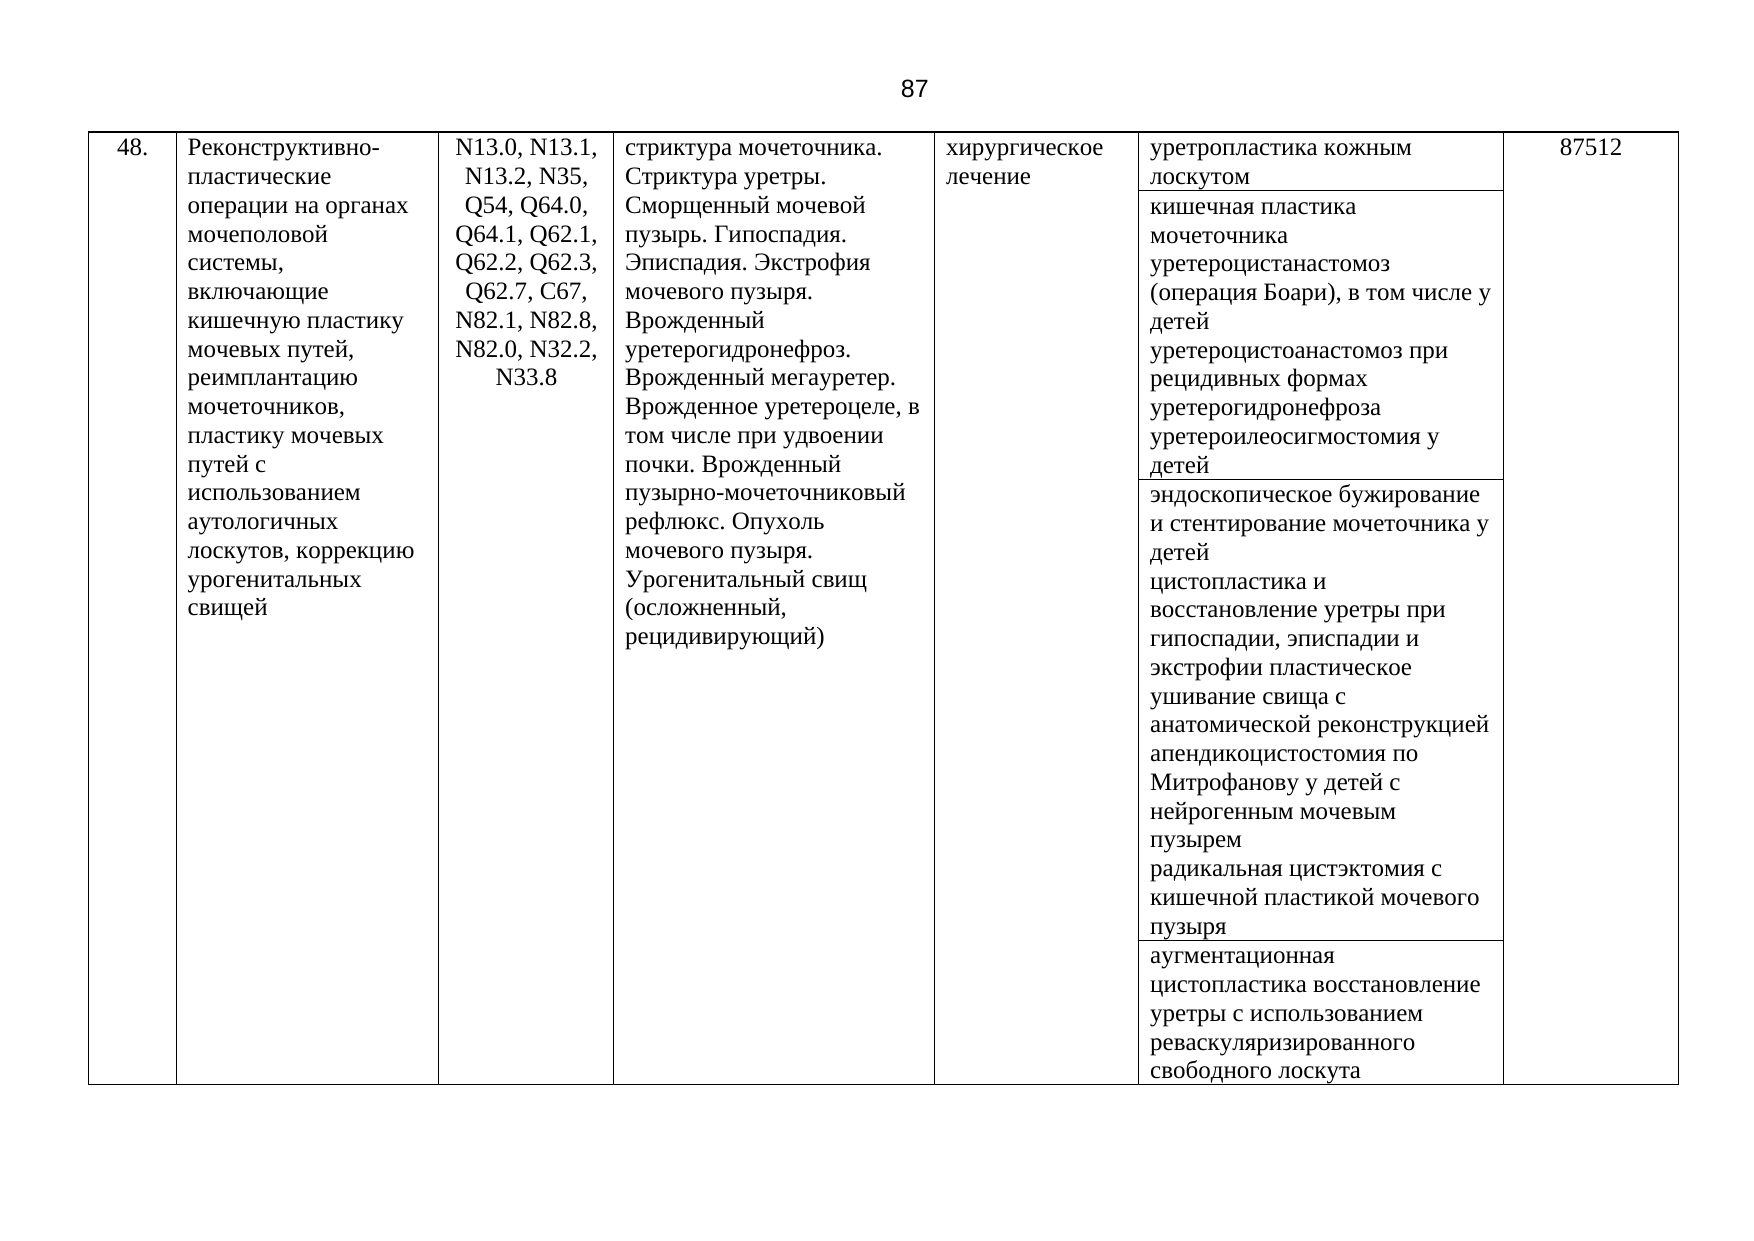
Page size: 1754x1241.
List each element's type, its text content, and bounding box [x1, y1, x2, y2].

table_cell N13.0, N13.1, N13.2, N35, Q54, Q64.0, Q64.1, Q62.1, Q62.2, Q62.3, Q62.7, C67, N82.1, N82.8, N82.0, N32.2, N33.8 [439, 133, 613, 1084]
table_cell эндоскопическое бужирование и стентирование мочеточника у детей цистопластика и восстановление уретры при гипоспадии, эписпадии и экстрофии пластическое ушивание свища с анатомической реконструкцией апендикоцистостомия по Митрофанову у детей с нейрогенным мочевым пузырем радикальная цистэктомия с кишечной пластикой мочевого пузыря [1139, 480, 1503, 939]
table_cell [1139, 941, 1503, 1084]
table_cell уретропластика кожным лоскутом [1139, 133, 1503, 190]
table_cell кишечная пластика мочеточника уретероцистанастомоз (операция Боари), в том числе у детей уретероцистоанастомоз при рецидивных формах уретерогидронефроза уретероилеосигмостомия у детей [1139, 191, 1503, 478]
table_cell Реконструктивно-пластические операции на органах мочеполовой системы, включающие кишечную пластику мочевых путей, реимплантацию мочеточников, пластику мочевых путей с использованием аутологичных лоскутов, коррекцию урогенитальных свищей [177, 133, 438, 1084]
table_cell хирургическое лечение [935, 133, 1138, 1084]
table_cell 87512 [1504, 133, 1678, 1084]
table_cell 48. [89, 133, 176, 1084]
table_cell стриктура мочеточника. Стриктура уретры. Сморщенный мочевой пузырь. Гипоспадия. Эписпадия. Экстрофия мочевого пузыря. Врожденный уретерогидронефроз. Врожденный мегауретер. Врожденное уретероцеле, в том числе при удвоении почки. Врожденный пузырно-мочеточниковый рефлюкс. Опухоль мочевого пузыря. Урогенитальный свищ (осложненный, рецидивирующий) [614, 133, 934, 1084]
